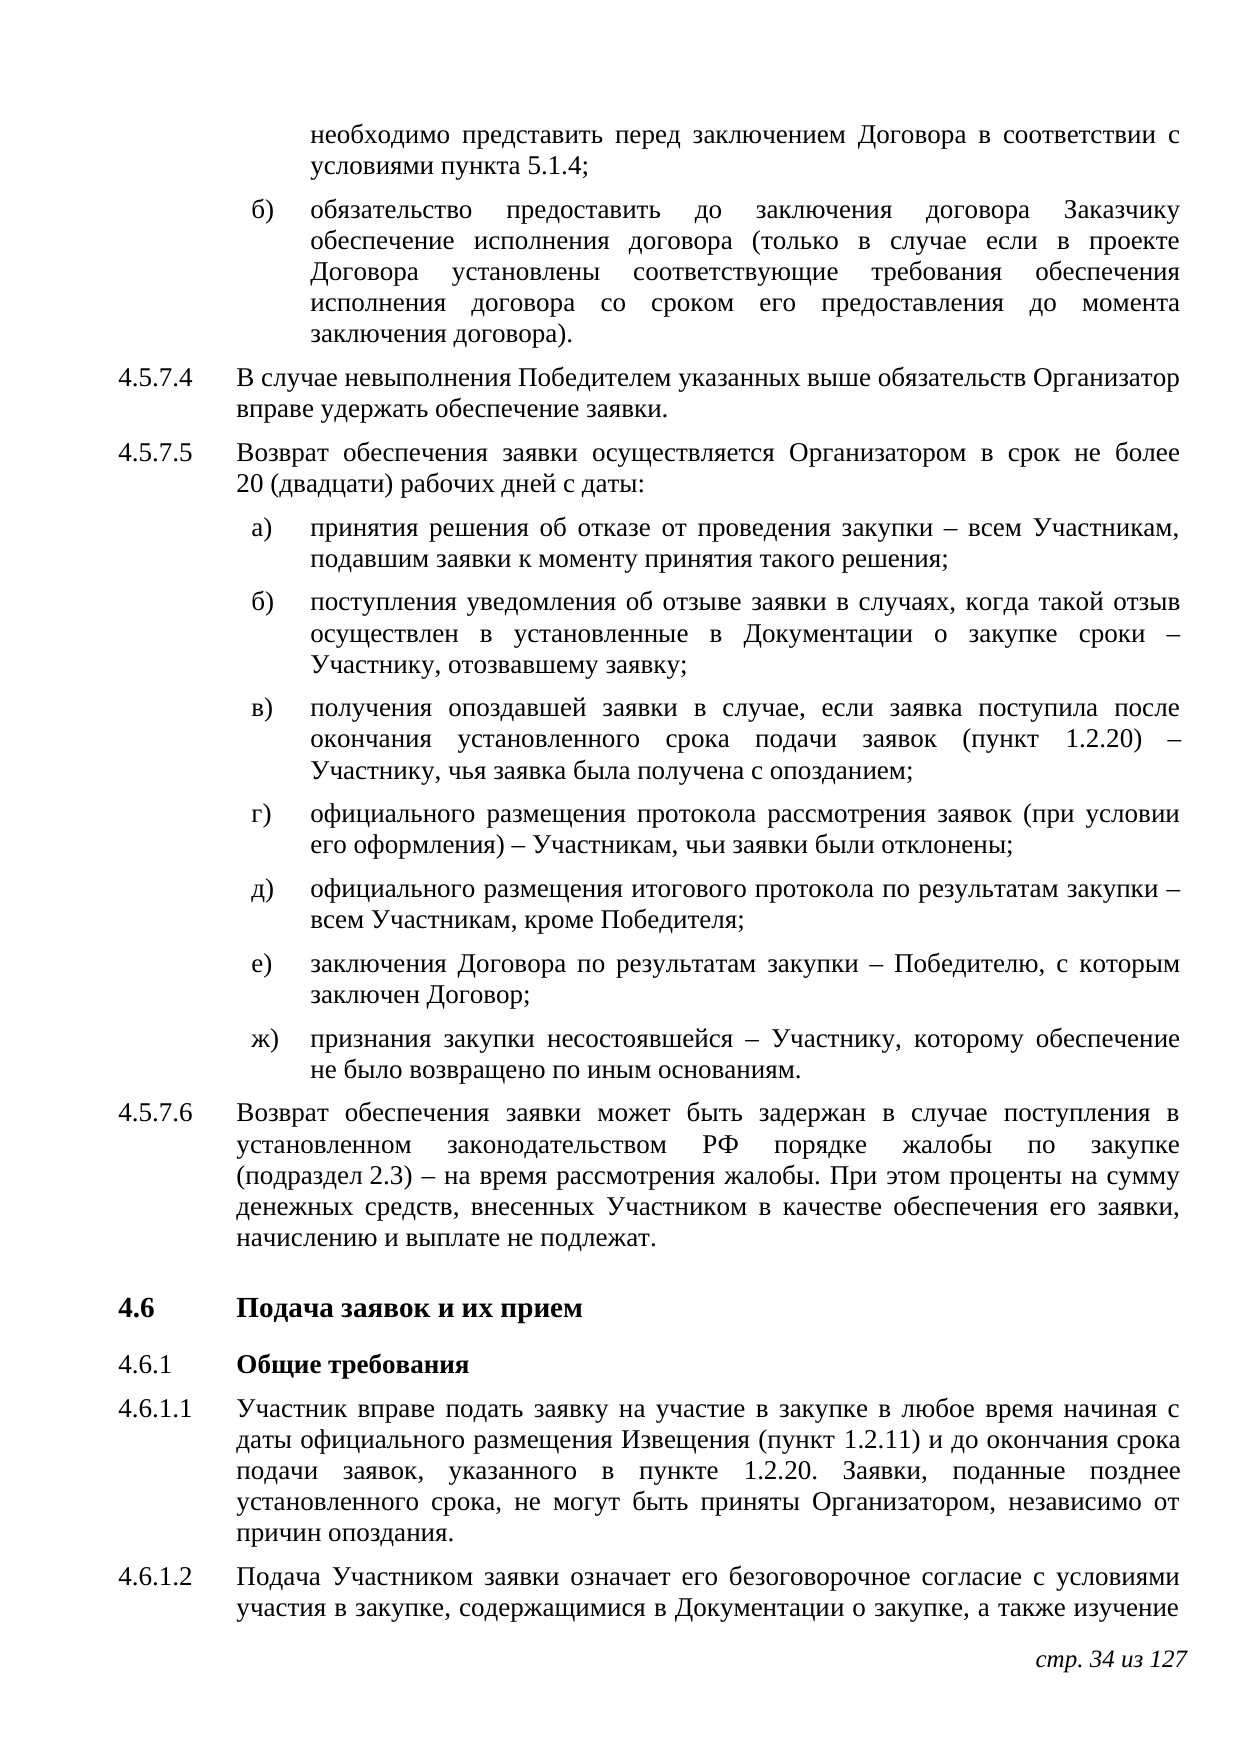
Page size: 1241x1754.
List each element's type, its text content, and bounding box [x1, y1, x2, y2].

text Общие требования [118, 1348, 1181, 1379]
text Возврат обеспечения заявки может быть задержан в случае поступления в установленном законодательством РФ порядке жалобы по закупке (подраздел 2.3) – на время рассмотрения жалобы. При этом проценты на сумму денежных средств, внесенных Участником в качестве обеспечения его заявки, начислению и выплате не подлежат. [118, 1097, 1181, 1252]
text Возврат обеспечения заявки осуществляется Организатором в срок не более 20 (двадцати) рабочих дней с даты: [118, 436, 1181, 498]
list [118, 1560, 1181, 1622]
text поступления уведомления об отзыве заявки в случаях, когда такой отзыв осуществлен в установленные в Документации о закупке сроки – Участнику, отозвавшему заявку; [251, 586, 1181, 679]
text В случае невыполнения Победителем указанных выше обязательств Организатор вправе удержать обеспечение заявки. [118, 361, 1181, 423]
text заключения Договора по результатам закупки – Победителю, с которым заключен Договор; [251, 947, 1181, 1009]
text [251, 118, 1181, 180]
text получения опоздавшей заявки в случае, если заявка поступила после окончания установленного срока подачи заявок (пункт 1.2.20) – Участнику, чья заявка была получена с опозданием; [251, 691, 1181, 785]
text официального размещения итогового протокола по результатам закупки – всем Участникам, кроме Победителя; [251, 872, 1181, 934]
text официального размещения протокола рассмотрения заявок (при условии его оформления) – Участникам, чьи заявки были отклонены; [251, 797, 1181, 860]
list Участник вправе подать заявку на участие в закупке в любое время начиная с даты официального размещения Извещения (пункт 1.2.11) и до окончания срока подачи заявок, указанного в пункте 1.2.20. Заявки, поданные позднее установленного срока, не могут быть приняты Организатором, независимо от причин опоздания. [118, 1392, 1181, 1548]
text обязательство предоставить до заключения договора Заказчику обеспечение исполнения договора (только в случае если в проекте Договора установлены соответствующие требования обеспечения исполнения договора со сроком его предоставления до момента заключения договора). [251, 193, 1181, 349]
text принятия решения об отказе от проведения закупки – всем Участникам, подавшим заявки к моменту принятия такого решения; [251, 511, 1181, 573]
subtitle Подача заявок и их прием [118, 1290, 1181, 1323]
text признания закупки несостоявшейся – Участнику, которому обеспечение не было возвращено по иным основаниям. [251, 1022, 1181, 1084]
